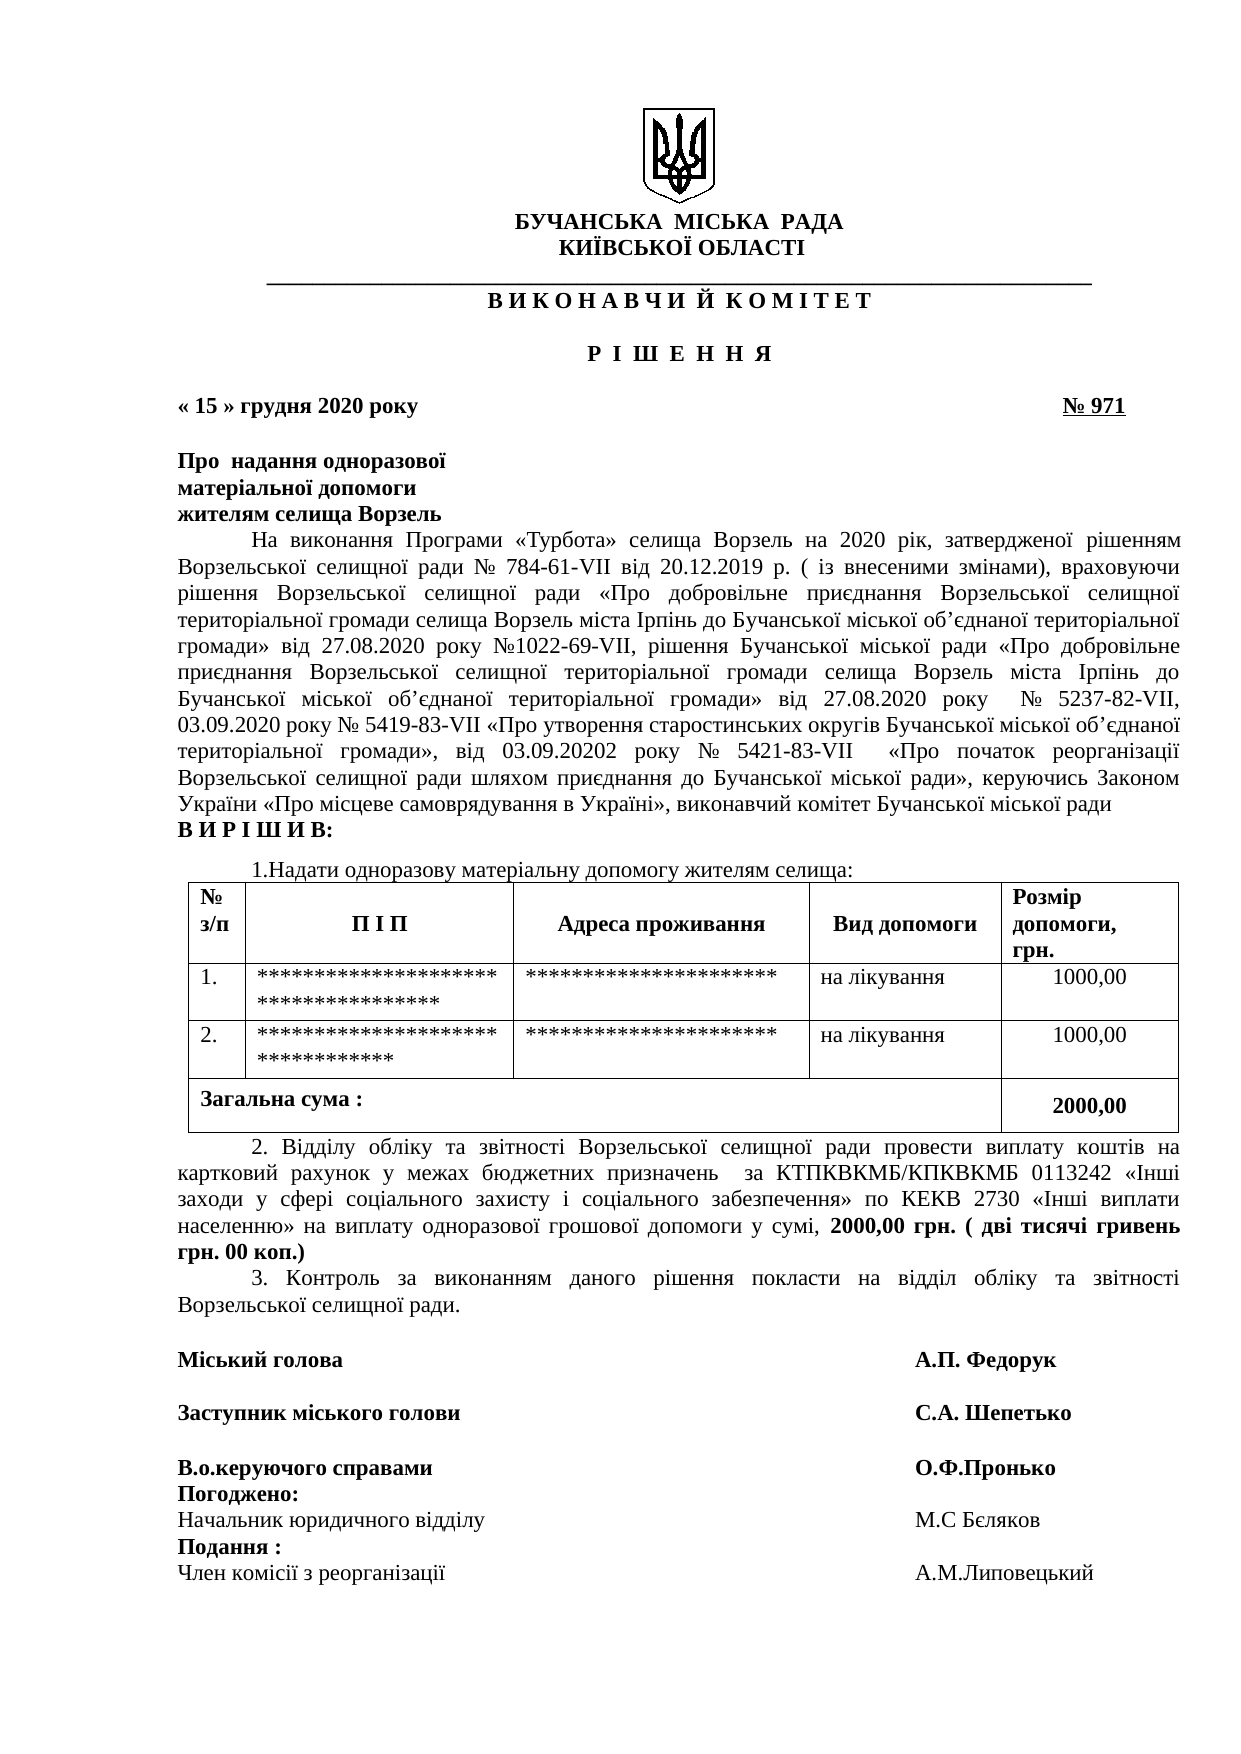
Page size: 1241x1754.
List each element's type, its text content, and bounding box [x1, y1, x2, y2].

text На виконання Програми «Турбота» селища Ворзель на 2020 рік, затвердженої рішенням Ворзельської селищної ради № 784-61-VII від 20.12.2019 р. ( із внесеними змінами), враховуючи рішення Ворзельської селищної ради «Про добровільне приєднання Ворзельської селищної територіальної громади селища Ворзель міста Ірпінь до Бучанської міської об’єднаної територіальної громади» від 27.08.2020 року №1022-69-VII, рішення Бучанської міської ради «Про добровільне приєднання Ворзельської селищної територіальної громади селища Ворзель міста Ірпінь до Бучанської міської об’єднаної територіальної громади» від 27.08.2020 року № 5237-82-VІІ, 03.09.2020 року № 5419-83-VІІ «Про утворення старостинських округів Бучанської міської об’єднаної територіальної громади», від 03.09.20202 року № 5421-83-VІІ «Про початок реорганізації Ворзельської селищної ради шляхом приєднання до Бучанської міської ради», керуючись Законом України «Про місцеве самоврядування в Україні», виконавчий комітет Бучанської міської ради [177, 527, 1181, 816]
table_cell 2000,00 [1002, 1079, 1178, 1132]
table_cell Загальна сума : [189, 1079, 1001, 1132]
text Заступник міського голови С.А. Шепетько [177, 1399, 1181, 1425]
text 3. Контроль за виконанням даного рішення покласти на відділ обліку та звітності Ворзельської селищної ради. [177, 1264, 1181, 1317]
table_header П І П [246, 883, 513, 962]
table_cell 1000,00 [1002, 1021, 1178, 1078]
table_header Розмір допомоги, грн. [1002, 883, 1178, 962]
text « 15 » грудня 2020 року № 971 [177, 392, 1181, 419]
text Погоджено: [177, 1480, 1181, 1506]
table_cell ********************** [514, 964, 809, 1020]
table_cell ********************** [514, 1021, 809, 1078]
table_cell 1. [189, 964, 245, 1020]
table_cell 1000,00 [1002, 964, 1178, 1020]
text Подання : [177, 1533, 1189, 1559]
subtitle КИЇВСЬКОЇ ОБЛАСТІ [183, 234, 1181, 261]
text ________________________________________________________________________ [177, 261, 1181, 287]
text Начальник юридичного відділу М.С Бєляков [177, 1506, 1181, 1533]
text 2. Відділу обліку та звітності Ворзельської селищної ради провести виплату коштів на картковий рахунок у межах бюджетних призначень за КТПКВКМБ/КПКВКМБ 0113242 «Інші заходи у сфері соціального захисту і соціального забезпечення» по КЕКВ 2730 «Інші виплати населенню» на виплату одноразової грошової допомоги у сумі, 2000,00 грн. ( дві тисячі гривень грн. 00 коп.) [177, 1133, 1181, 1264]
text Міський голова А.П. Федорук [177, 1346, 1181, 1372]
subtitle матеріальної допомоги [177, 474, 1181, 500]
table_cell ********************************* [246, 1021, 513, 1078]
text В.о.керуючого справами О.Ф.Пронько [177, 1454, 1181, 1480]
table_cell ************************************* [246, 964, 513, 1020]
table_header Вид допомоги [810, 883, 1001, 962]
table_header Адреса проживання [514, 883, 809, 962]
text Р І Ш Е Н Н Я [177, 340, 1181, 366]
subtitle Про надання одноразової [177, 447, 1181, 474]
table_header № з/п [189, 883, 245, 962]
text 1.Надати одноразову матеріальну допомогу жителям селища: [177, 856, 1181, 882]
table_cell на лікування [810, 964, 1001, 1020]
table_cell на лікування [810, 1021, 1001, 1078]
text В И К О Н А В Ч И Й К О М І Т Е Т [177, 287, 1181, 313]
text В И Р І Ш И В: [177, 816, 1181, 843]
subtitle жителям селища Ворзель [177, 500, 1181, 527]
text БУЧАНСЬКА МІСЬКА РАДА [177, 208, 1181, 234]
table_cell 2. [189, 1021, 245, 1078]
text Член комісії з реорганізації А.М.Липовецький [177, 1559, 1181, 1586]
